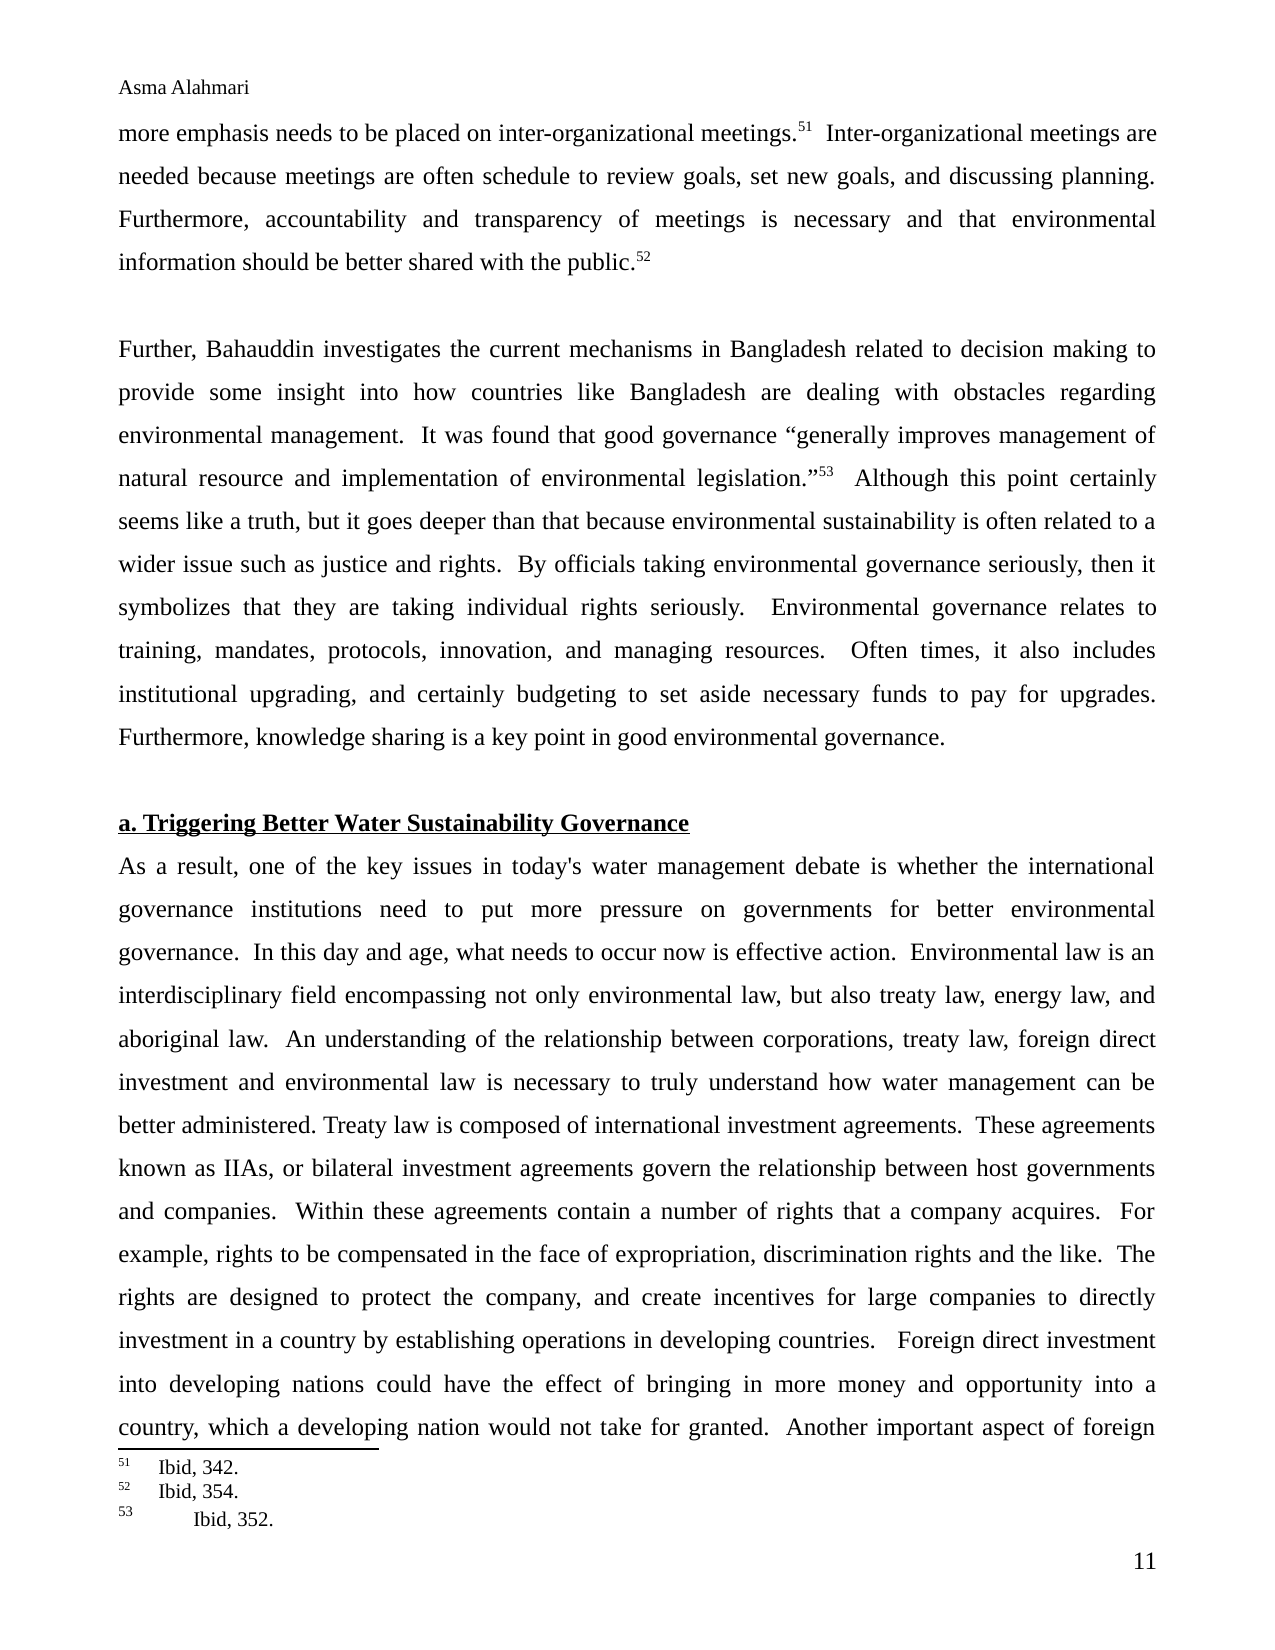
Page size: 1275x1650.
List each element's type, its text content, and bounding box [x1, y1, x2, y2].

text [118, 118, 1157, 276]
text a. Triggering Better Water Sustainability Governance [118, 808, 1157, 837]
text Further, Bahauddin investigates the current mechanisms in Bangladesh related to decision making to provide some insight into how countries like Bangladesh are dealing with obstacles regarding environmental management. It was found that good governance “generally improves management of natural resource and implementation of environmental legislation.” Although this point certainly seems like a truth, but it goes deeper than that because environmental sustainability is often related to a wider issue such as justice and rights. By officials taking environmental governance seriously, then it symbolizes that they are taking individual rights seriously. Environmental governance relates to training, mandates, protocols, innovation, and managing resources. Often times, it also includes institutional upgrading, and certainly budgeting to set aside necessary funds to pay for upgrades. Furthermore, knowledge sharing is a key point in good environmental governance. [118, 334, 1157, 751]
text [118, 851, 1157, 1441]
